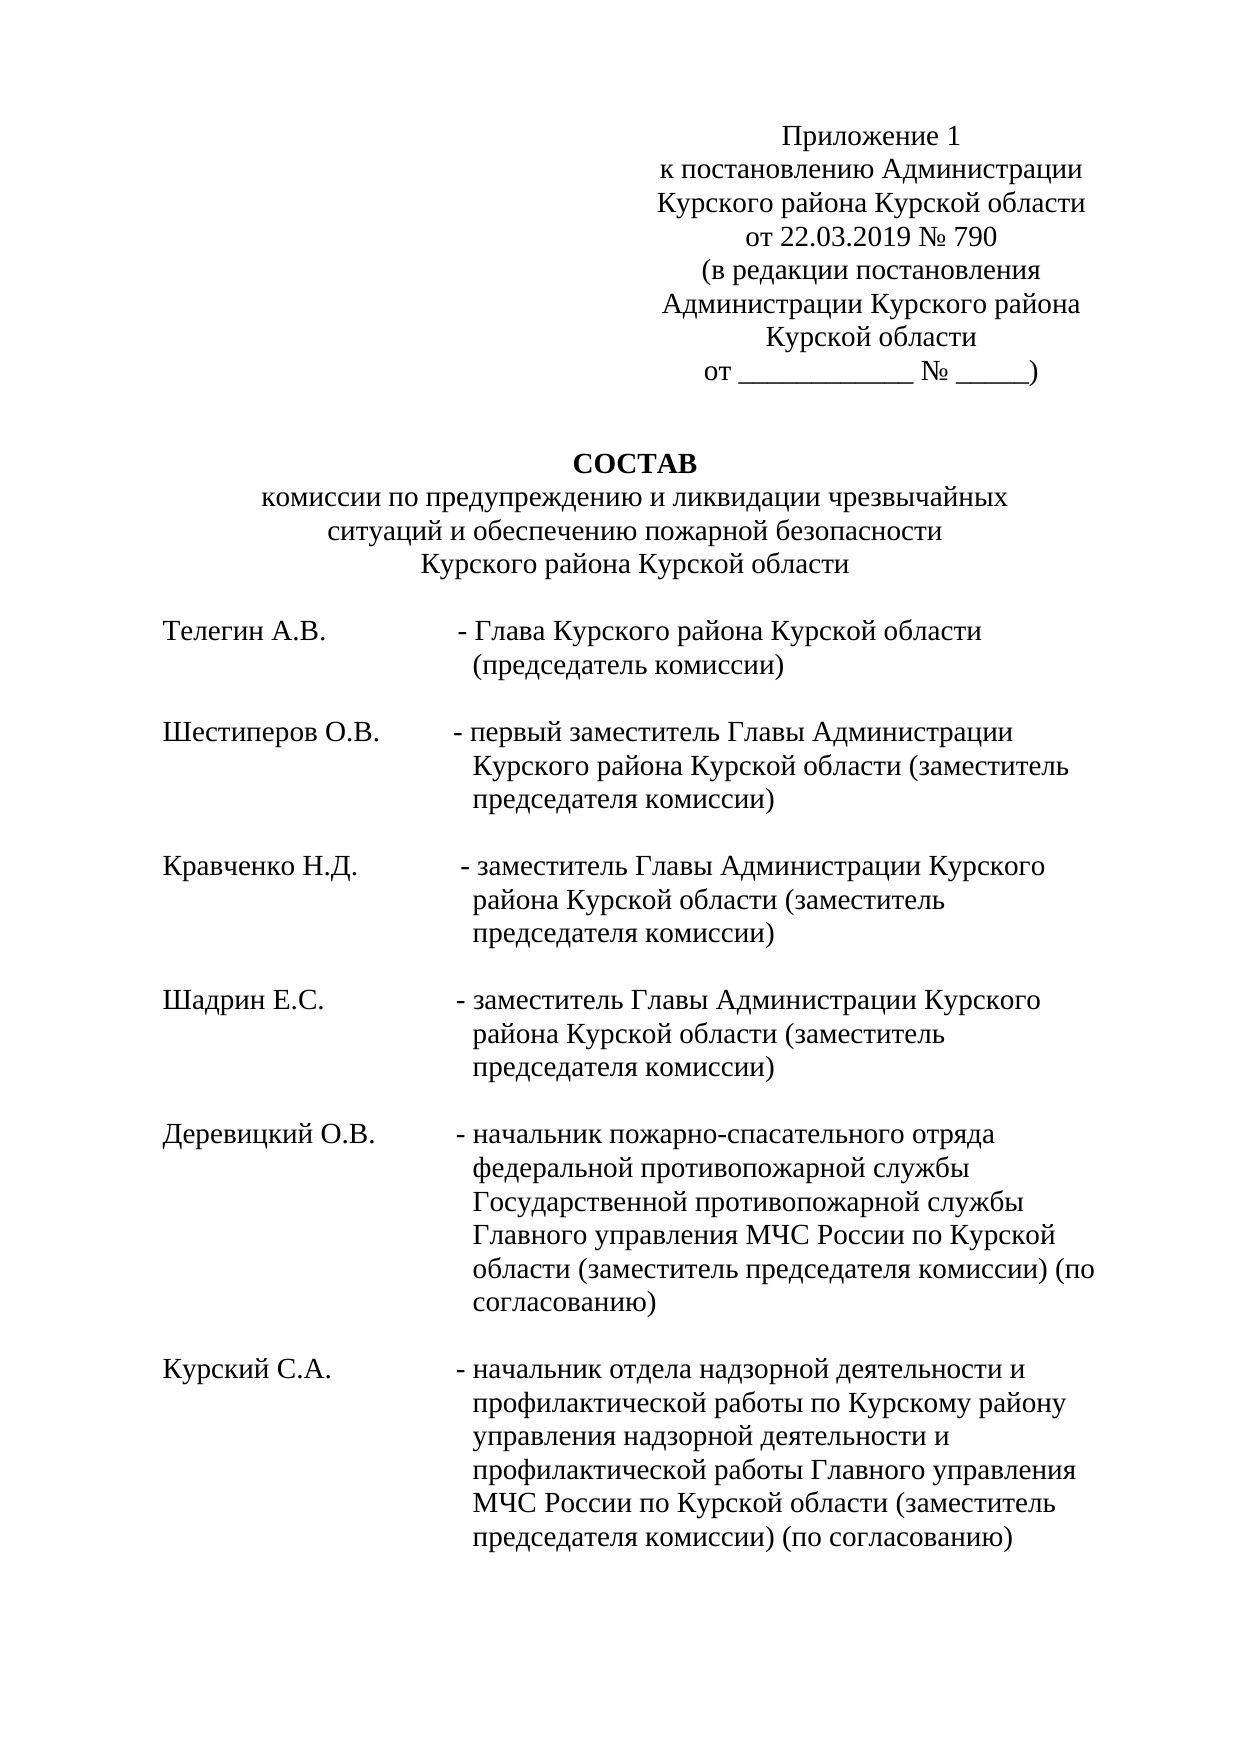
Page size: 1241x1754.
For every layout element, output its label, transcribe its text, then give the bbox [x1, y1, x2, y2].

text комиссии по предупреждению и ликвидации чрезвычайных [162, 479, 1107, 513]
text Администрации Курского района [635, 286, 1107, 319]
text от ____________ № _____) [635, 353, 1107, 386]
text Приложение 1 [635, 118, 1107, 152]
text Деревицкий О.В. - начальник пожарно-спасательного отряда федеральной противопожарной службы Государственной противопожарной службы Главного управления МЧС России по Курской области (заместитель председателя комиссии) (по согласованию) [162, 1117, 1107, 1318]
text Шадрин Е.С. - заместитель Главы Администрации Курского района Курской области (заместитель председателя комиссии) [162, 982, 1107, 1083]
text Телегин А.В. - Глава Курского района Курской области (председатель комиссии) [162, 613, 1107, 681]
text СОСТАВ [162, 446, 1107, 479]
text ситуаций и обеспечению пожарной безопасности [162, 513, 1107, 546]
text к постановлению Администрации [635, 152, 1107, 185]
text Курского района Курской области [635, 185, 1107, 219]
text Шестиперов О.В. - первый заместитель Главы Администрации Курского района Курской области (заместитель председателя комиссии) [162, 714, 1107, 815]
text Курский С.А. - начальник отдела надзорной деятельности и профилактической работы по Курскому району управления надзорной деятельности и профилактической работы Главного управления МЧС России по Курской области (заместитель председателя комиссии) (по согласованию) [162, 1351, 1107, 1553]
text от 22.03.2019 № 790 [635, 219, 1107, 252]
text Курского района Курской области [162, 546, 1107, 580]
text Кравченко Н.Д. - заместитель Главы Администрации Курского района Курской области (заместитель председателя комиссии) [162, 848, 1107, 949]
text (в редакции постановления [635, 252, 1107, 286]
text Курской области [635, 319, 1107, 353]
